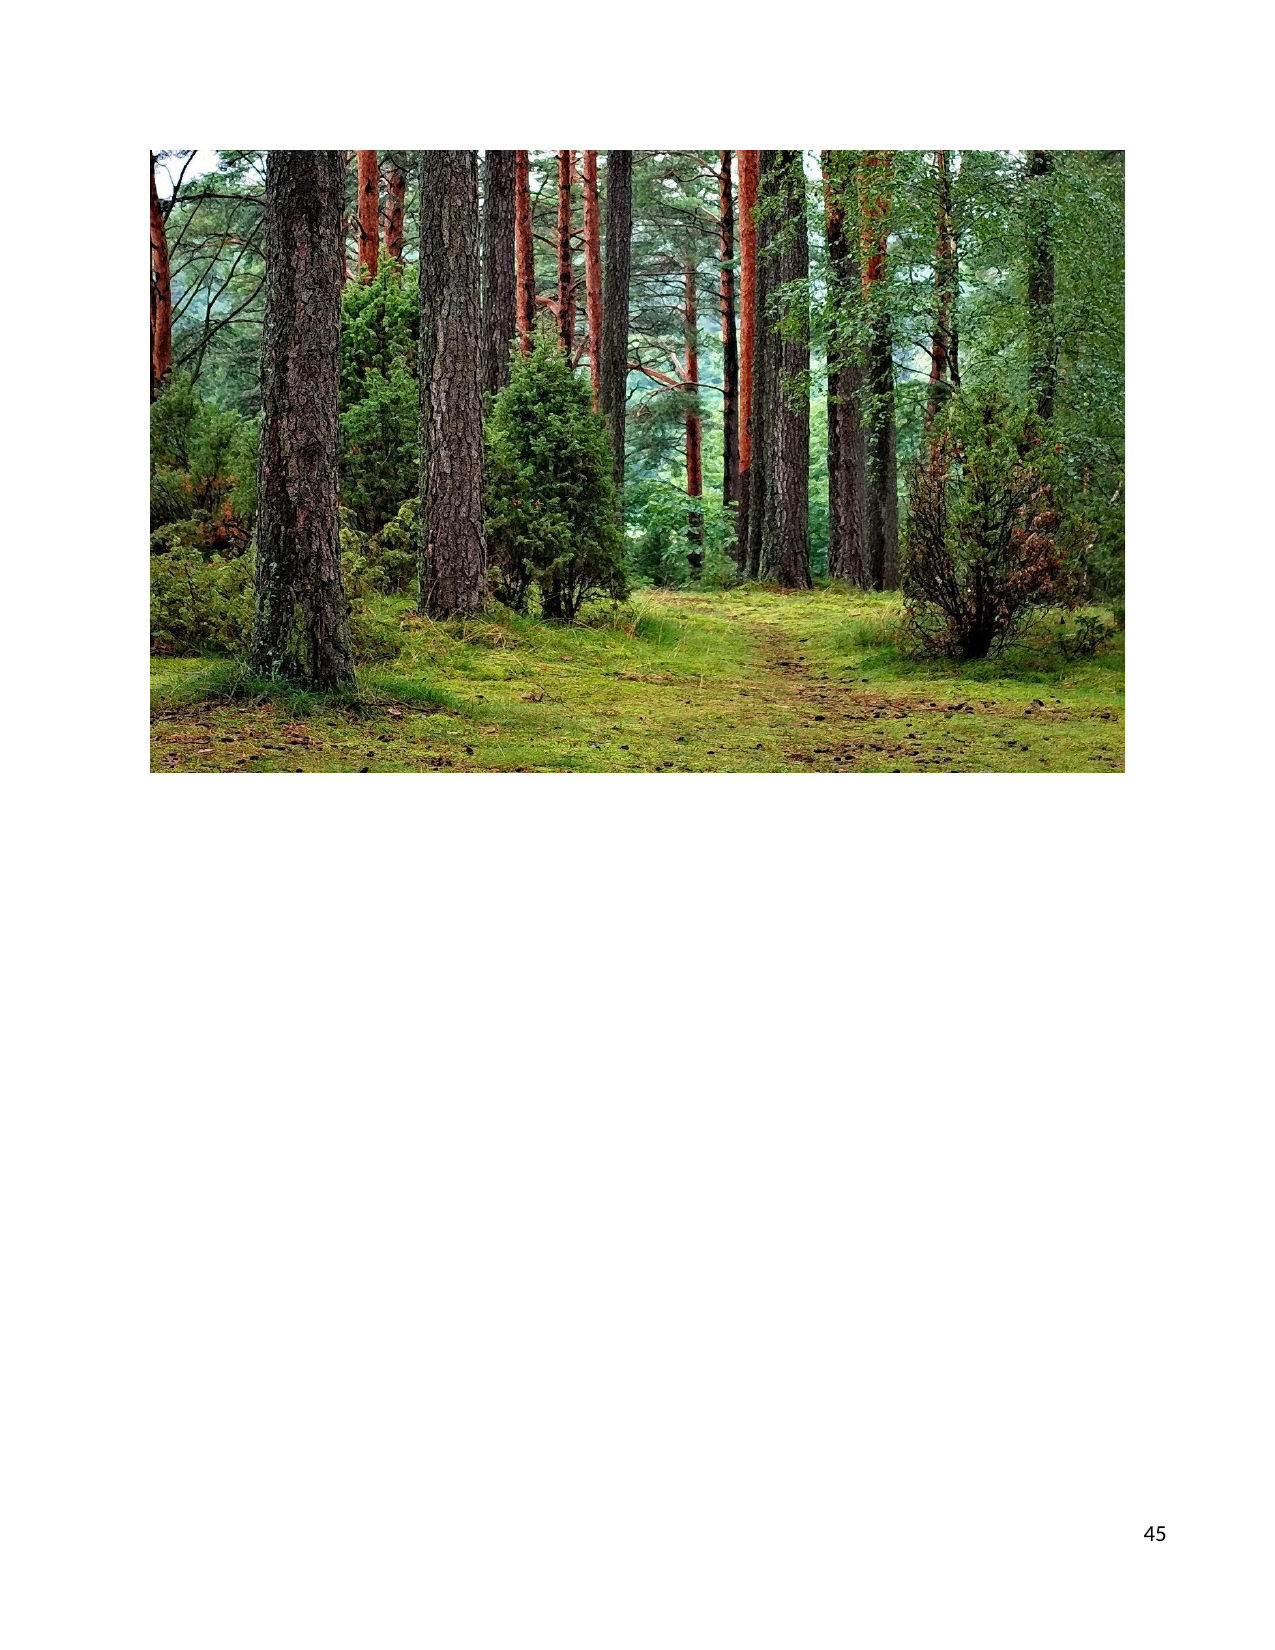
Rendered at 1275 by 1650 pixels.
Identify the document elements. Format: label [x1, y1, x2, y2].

picture [150, 150, 1125, 773]
